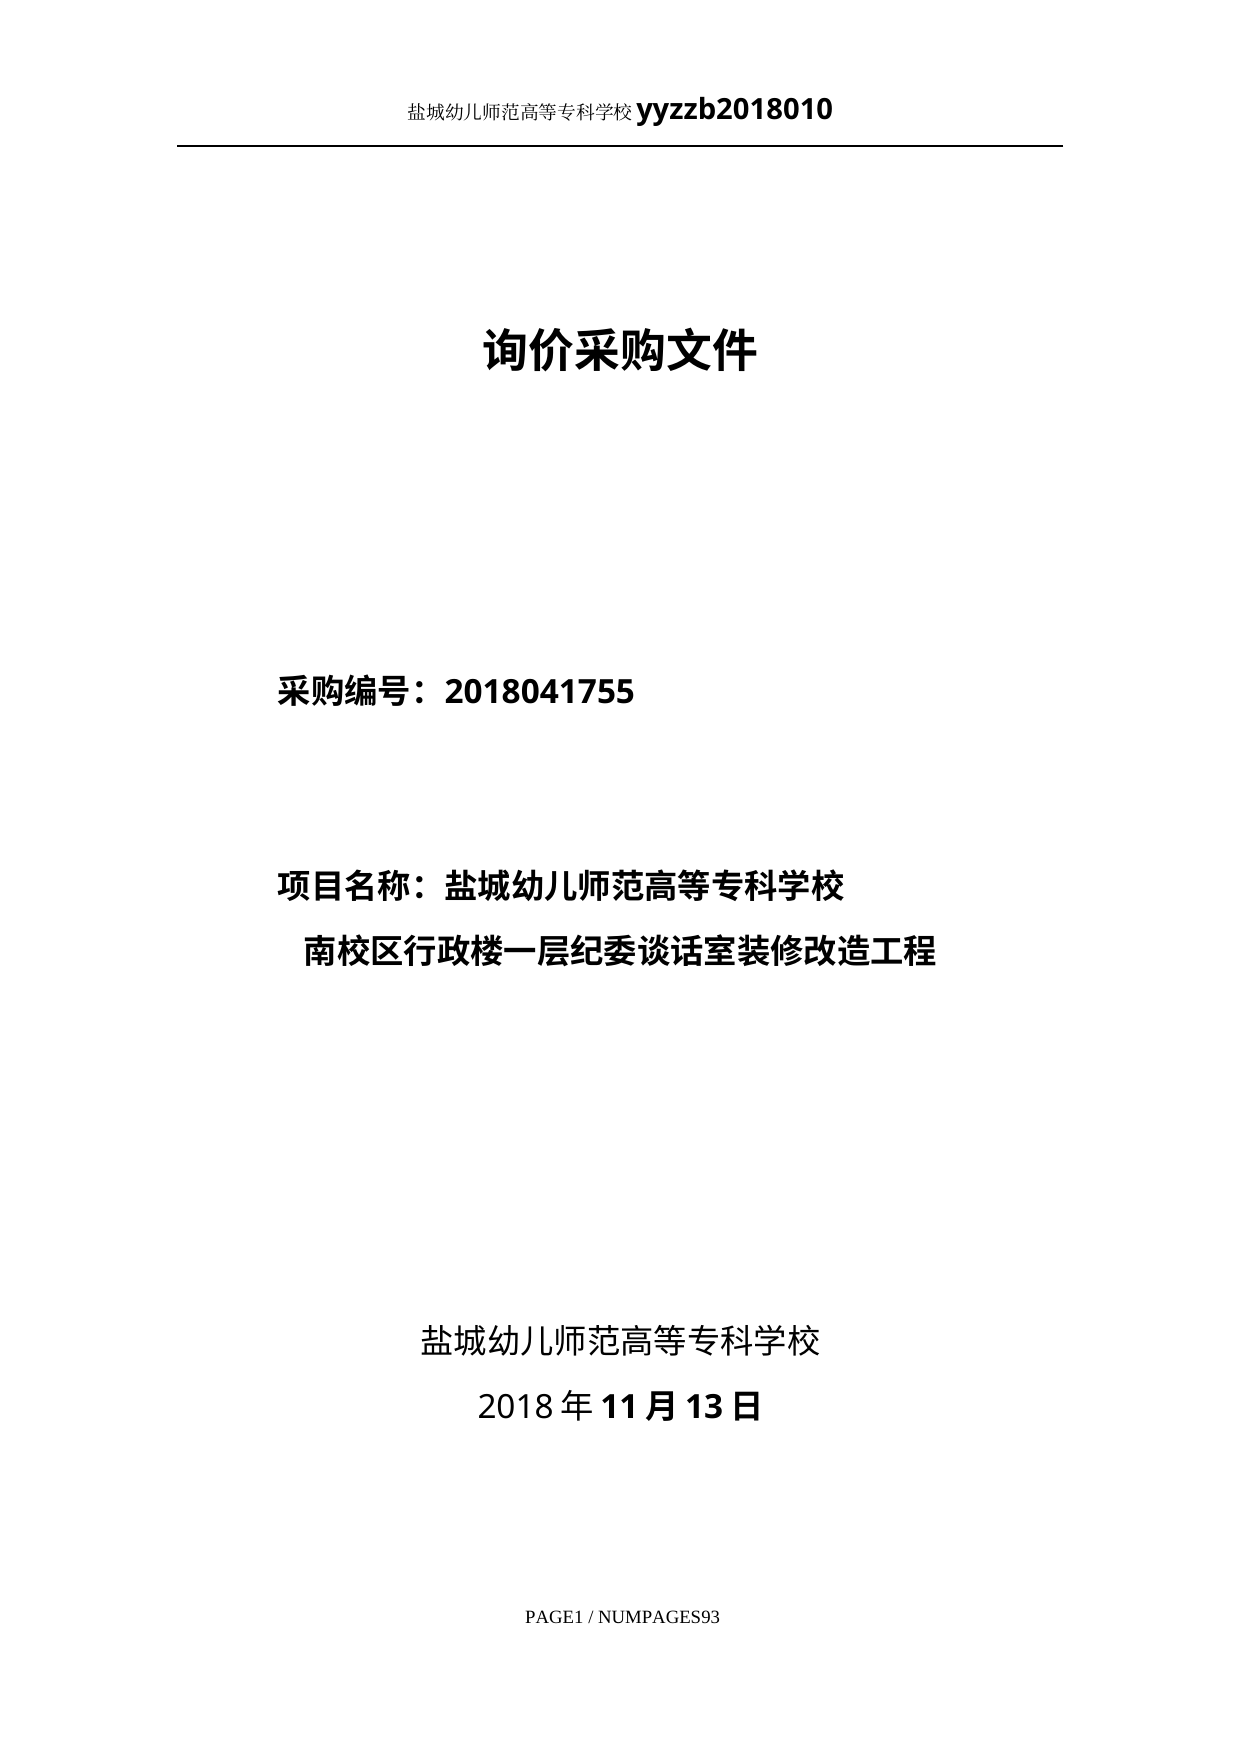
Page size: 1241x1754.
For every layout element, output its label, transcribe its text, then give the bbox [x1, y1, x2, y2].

text 询价采购文件 [177, 299, 1063, 397]
text 2018年11月13日 [177, 1372, 1063, 1437]
text 项目名称：盐城幼儿师范高等专科学校 [177, 852, 1063, 917]
text 采购编号：2018041755 [177, 657, 1063, 722]
text 南校区行政楼一层纪委谈话室装修改造工程 [177, 917, 1063, 982]
text 盐城幼儿师范高等专科学校 [177, 1307, 1063, 1372]
